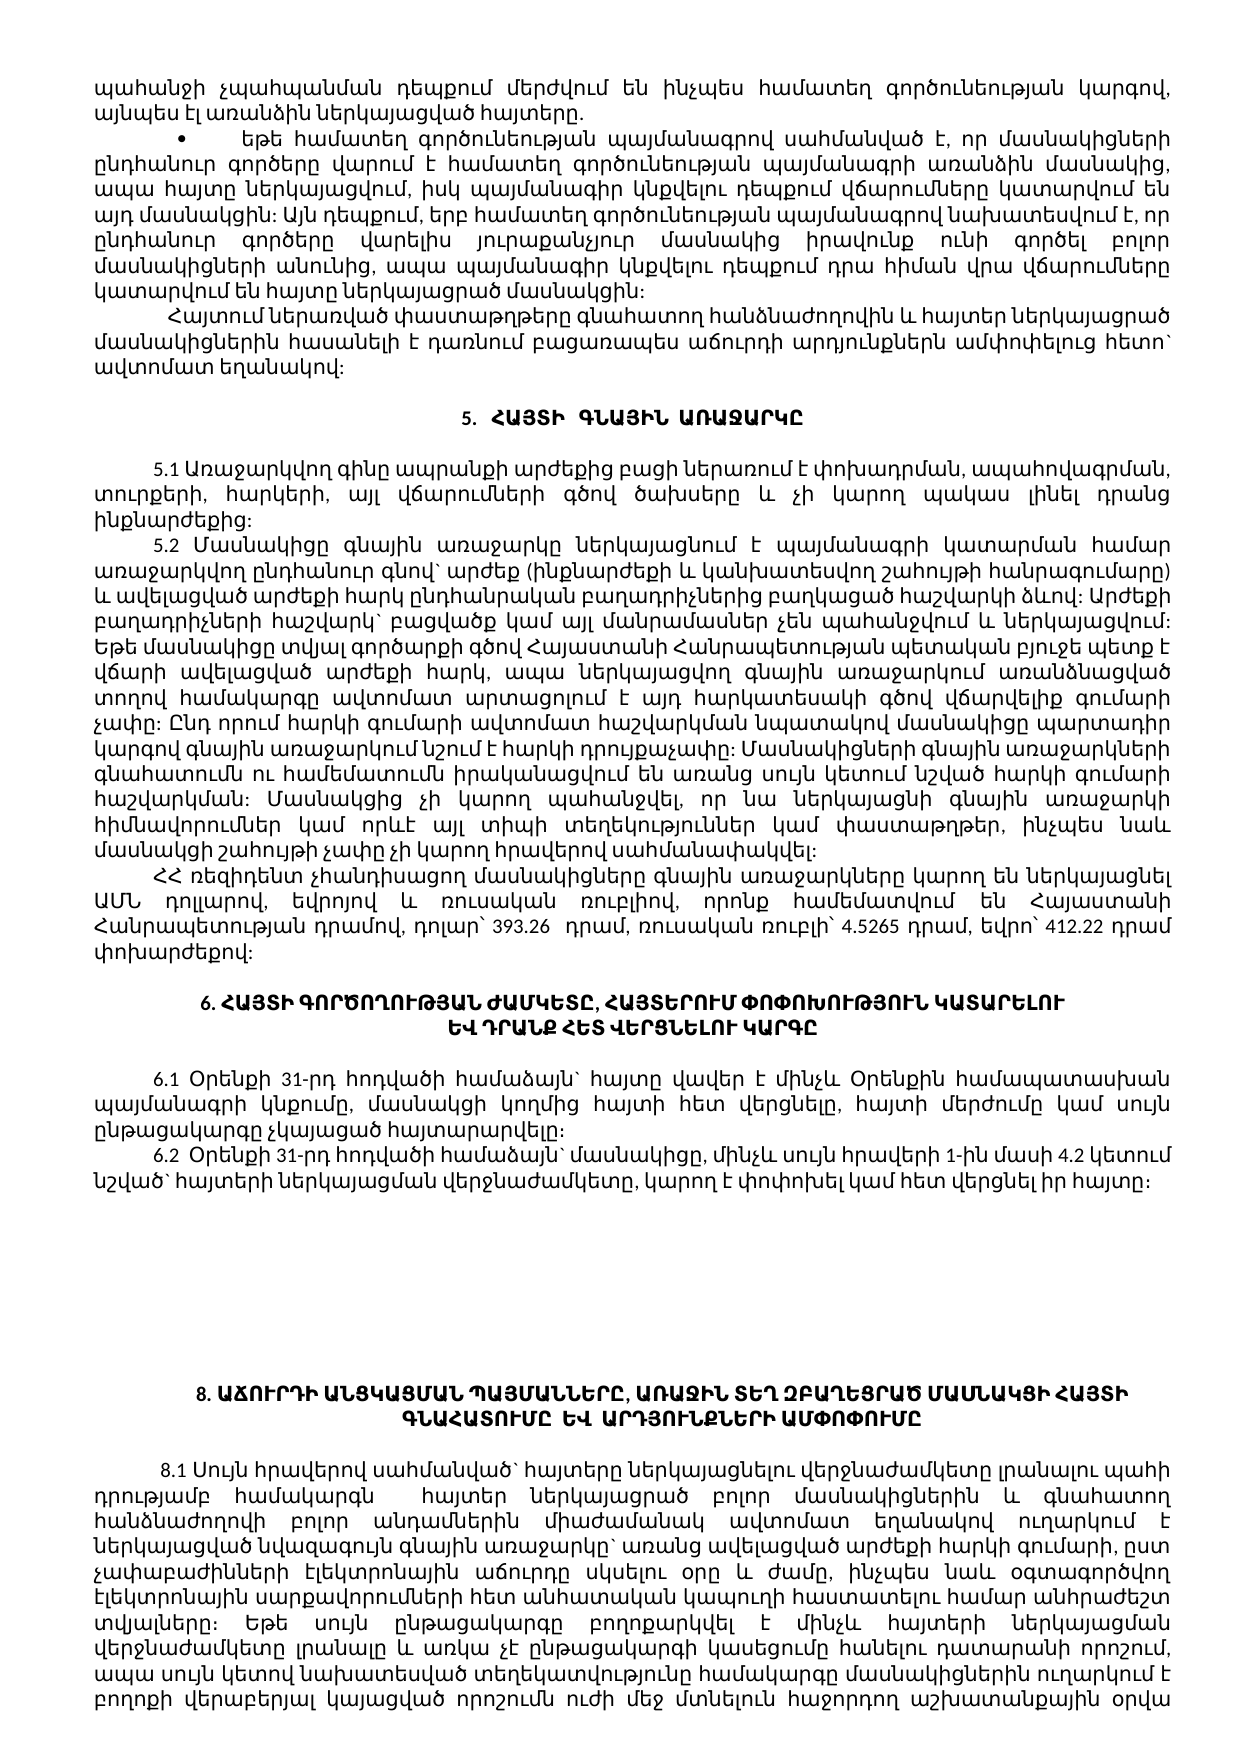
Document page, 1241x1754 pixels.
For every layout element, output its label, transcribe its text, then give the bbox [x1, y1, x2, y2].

text 6. ՀԱՅՏԻ ԳՈՐԾՈՂՈՒԹՅԱՆ ԺԱՄԿԵՏԸ, ՀԱՅՏԵՐՈՒՄ ՓՈՓՈԽՈՒԹՅՈՒՆ ԿԱՏԱՐԵԼՈՒ [94, 990, 1171, 1015]
text 6.1 Օրենքի 31-րդ հոդվածի համաձայն` հայտը վավեր է մինչև Օրենքին համապատասխան պայմանագրի կնքումը, մասնակցի կողմից հայտի հետ վերցնելը, հայտի մերժումը կամ սույն ընթացակարգը չկայացած հայտարարվելը։ [94, 1066, 1171, 1142]
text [94, 1457, 1171, 1712]
text 5. ՀԱՅՏԻ ԳՆԱՅԻՆ ԱՌԱՋԱՐԿԸ [94, 405, 1171, 431]
text Հայտում ներառված փաստաթղթերը գնահատող հանձնաժողովին և հայտեր ներկայացրած մասնակիցներին հասանելի է դառնում բացառապես աճուրդի արդյունքներն ամփոփելուց հետո` ավտոմատ եղանակով: [94, 304, 1171, 380]
text 5.1 Առաջարկվող գինը ապրանքի արժեքից բացի ներառում է փոխադրման, ապահովագրման, տուրքերի, հարկերի, այլ վճարումների գծով ծախսերը և չի կարող պակաս լինել դրանց ինքնարժեքից: [94, 456, 1171, 532]
text ԳՆԱՀԱՏՈՒՄԸ ԵՎ ԱՐԴՅՈՒՆՔՆԵՐԻ ԱՄՓՈՓՈՒՄԸ [94, 1407, 1171, 1432]
text ԵՎ ԴՐԱՆՔ ՀԵՏ ՎԵՐՑՆԵԼՈՒ ԿԱՐԳԸ [94, 1015, 1171, 1041]
text 5.2 Մասնակիցը գնային առաջարկը ներկայացնում է պայմանագրի կատարման համար առաջարկվող ընդհանուր գնով` արժեք (ինքնարժեքի և կանխատեսվող շահույթի հանրագումարը) և ավելացված արժեքի հարկ ընդհանրական բաղադրիչներից բաղկացած հաշվարկի ձևով: Արժեքի բաղադրիչների հաշվարկ` բացվածք կամ այլ մանրամասներ չեն պահանջվում և ներկայացվում: Եթե մասնակիցը տվյալ գործարքի գծով Հայաստանի Հանրապետության պետական բյուջե պետք է վճարի ավելացված արժեքի հարկ, ապա ներկայացվող գնային առաջարկում առանձնացված տողով համակարգը ավտոմատ արտացոլում է այդ հարկատեսակի գծով վճարվելիք գումարի չափը: Ընդ որում հարկի գումարի ավտոմատ հաշվարկման նպատակով մասնակիցը պարտադիր կարգով գնային առաջարկում նշում է հարկի դրույքաչափը: Մասնակիցների գնային առաջարկների գնահատումն ու համեմատումն իրականացվում են առանց սույն կետում նշված հարկի գումարի հաշվարկման: Մասնակցից չի կարող պահանջվել, որ նա ներկայացնի գնային առաջարկի հիմնավորումներ կամ որևէ այլ տիպի տեղեկություններ կամ փաստաթղթեր, ինչպես նաև մասնակցի շահույթի չափը չի կարող հրավերով սահմանափակվել: [94, 532, 1171, 863]
text 8. ԱՃՈՒՐԴԻ ԱՆՑԿԱՑՄԱՆ ՊԱՅՄԱՆՆԵՐԸ, ԱՌԱՋԻՆ ՏԵՂ ԶԲԱՂԵՑՐԱԾ ՄԱՍՆԱԿՑԻ ՀԱՅՏԻ [94, 1381, 1171, 1407]
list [94, 75, 1171, 126]
list եթե համատեղ գործունեության պայմանագրով սահմանված է, որ մասնակիցների ընդհանուր գործերը վարում է համատեղ գործունեության պայմանագրի առանձին մասնակից, ապա հայտը ներկայացվում, իսկ պայմանագիր կնքվելու դեպքում վճարումները կատարվում են այդ մասնակցին: Այն դեպքում, երբ համատեղ գործունեության պայմանագրով նախատեսվում է, որ ընդհանուր գործերը վարելիս յուրաքանչյուր մասնակից իրավունք ունի գործել բոլոր մասնակիցների անունից, ապա պայմանագիր կնքվելու դեպքում դրա հիման վրա վճարումները կատարվում են հայտը ներկայացրած մասնակցին: [94, 126, 1171, 304]
text 6.2 Օրենքի 31-րդ հոդվածի համաձայն` մասնակիցը, մինչև սույն հրավերի 1-ին մասի 4.2 կետում նշված` հայտերի ներկայացման վերջնաժամկետը, կարող է փոփոխել կամ հետ վերցնել իր հայտը։ [94, 1142, 1171, 1193]
text ՀՀ ռեզիդենտ չհանդիսացող մասնակիցները գնային առաջարկները կարող են ներկայացնել ԱՄՆ դոլլարով, եվրոյով և ռուսական ռուբլիով, որոնք համեմատվում են Հայաստանի Հանրապետության դրամով, դոլար՝ 393.26 դրամ, ռուսական ռուբլի՝ 4.5265 դրամ, եվրո՝ 412.22 դրամ փոխարժեքով: [94, 863, 1171, 964]
